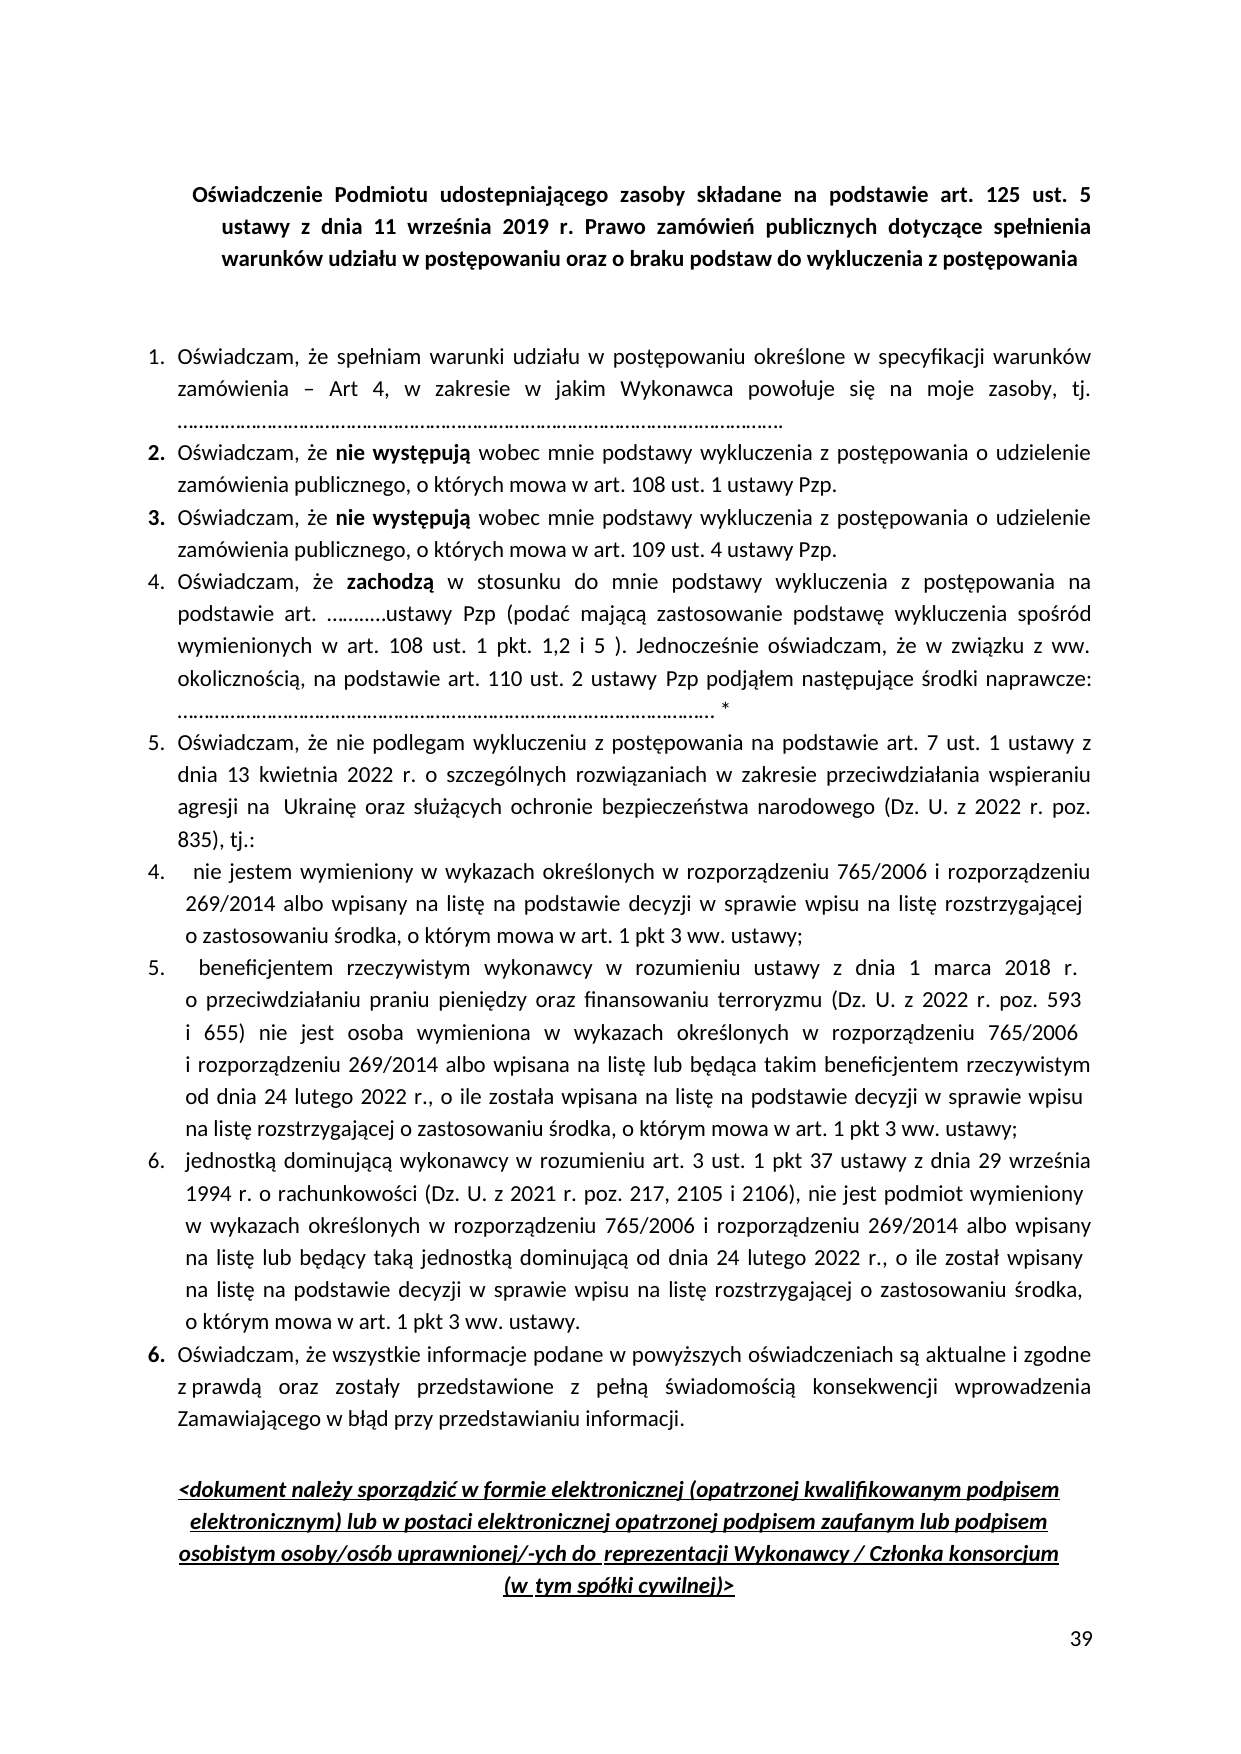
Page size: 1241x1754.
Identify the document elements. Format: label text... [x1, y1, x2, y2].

list Oświadczam, że nie występują wobec mnie podstawy wykluczenia z postępowania o udzielenie zamówienia publicznego, o których mowa w art. 109 ust. 4 ustawy Pzp. [148, 503, 1093, 563]
list Oświadczam, że spełniam warunki udziału w postępowaniu określone w specyfikacji warunków zamówienia – Art 4, w zakresie w jakim Wykonawca powołuje się na moje zasoby, tj. ……………………………………………………………………………………………………. [148, 342, 1093, 434]
text Oświadczenie Podmiotu udostepniającego zasoby składane na podstawie art. 125 ust. 5 ustawy z dnia 11 września 2019 r. Prawo zamówień publicznych dotyczące spełnienia warunków udziału w postępowaniu oraz o braku podstaw do wykluczenia z postępowania [192, 180, 1093, 272]
list Oświadczam, że zachodzą w stosunku do mnie podstawy wykluczenia z postępowania na podstawie art. ……..…ustawy Pzp (podać mającą zastosowanie podstawę wykluczenia spośród wymienionych w art. 108 ust. 1 pkt. 1,2 i 5 ). Jednocześnie oświadczam, że w związku z ww. okolicznością, na podstawie art. 110 ust. 2 ustawy Pzp podjąłem następujące środki naprawcze: ………………………………………………………………………………………… * [148, 567, 1093, 724]
list nie jestem wymieniony w wykazach określonych w rozporządzeniu 765/2006 i rozporządzeniu 269/2014 albo wpisany na listę na podstawie decyzji w sprawie wpisu na listę rozstrzygającej o zastosowaniu środka, o którym mowa w art. 1 pkt 3 ww. ustawy; [148, 857, 1093, 949]
list Oświadczam, że nie występują wobec mnie podstawy wykluczenia z postępowania o udzielenie zamówienia publicznego, o których mowa w art. 108 ust. 1 ustawy Pzp. [148, 438, 1093, 499]
list beneficjentem rzeczywistym wykonawcy w rozumieniu ustawy z dnia 1 marca 2018 r. o przeciwdziałaniu praniu pieniędzy oraz finansowaniu terroryzmu (Dz. U. z 2022 r. poz. 593 i 655) nie jest osoba wymieniona w wykazach określonych w rozporządzeniu 765/2006 i rozporządzeniu 269/2014 albo wpisana na listę lub będąca takim beneficjentem rzeczywistym od dnia 24 lutego 2022 r., o ile została wpisana na listę na podstawie decyzji w sprawie wpisu na listę rozstrzygającej o zastosowaniu środka, o którym mowa w art. 1 pkt 3 ww. ustawy; [148, 953, 1093, 1142]
list Oświadczam, że wszystkie informacje podane w powyższych oświadczeniach są aktualne i zgodne z prawdą oraz zostały przedstawione z pełną świadomością konsekwencji wprowadzenia Zamawiającego w błąd przy przedstawianiu informacji. [148, 1340, 1093, 1432]
list jednostką dominującą wykonawcy w rozumieniu art. 3 ust. 1 pkt 37 ustawy z dnia 29 września 1994 r. o rachunkowości (Dz. U. z 2021 r. poz. 217, 2105 i 2106), nie jest podmiot wymieniony w wykazach określonych w rozporządzeniu 765/2006 i rozporządzeniu 269/2014 albo wpisany na listę lub będący taką jednostką dominującą od dnia 24 lutego 2022 r., o ile został wpisany na listę na podstawie decyzji w sprawie wpisu na listę rozstrzygającej o zastosowaniu środka, o którym mowa w art. 1 pkt 3 ww. ustawy. [148, 1147, 1093, 1336]
list Oświadczam, że nie podlegam wykluczeniu z postępowania na podstawie art. 7 ust. 1 ustawy z dnia 13 kwietnia 2022 r. o szczególnych rozwiązaniach w zakresie przeciwdziałania wspieraniu agresji na Ukrainę oraz służących ochronie bezpieczeństwa narodowego (Dz. U. z 2022 r. poz. 835), tj.: [148, 728, 1093, 853]
